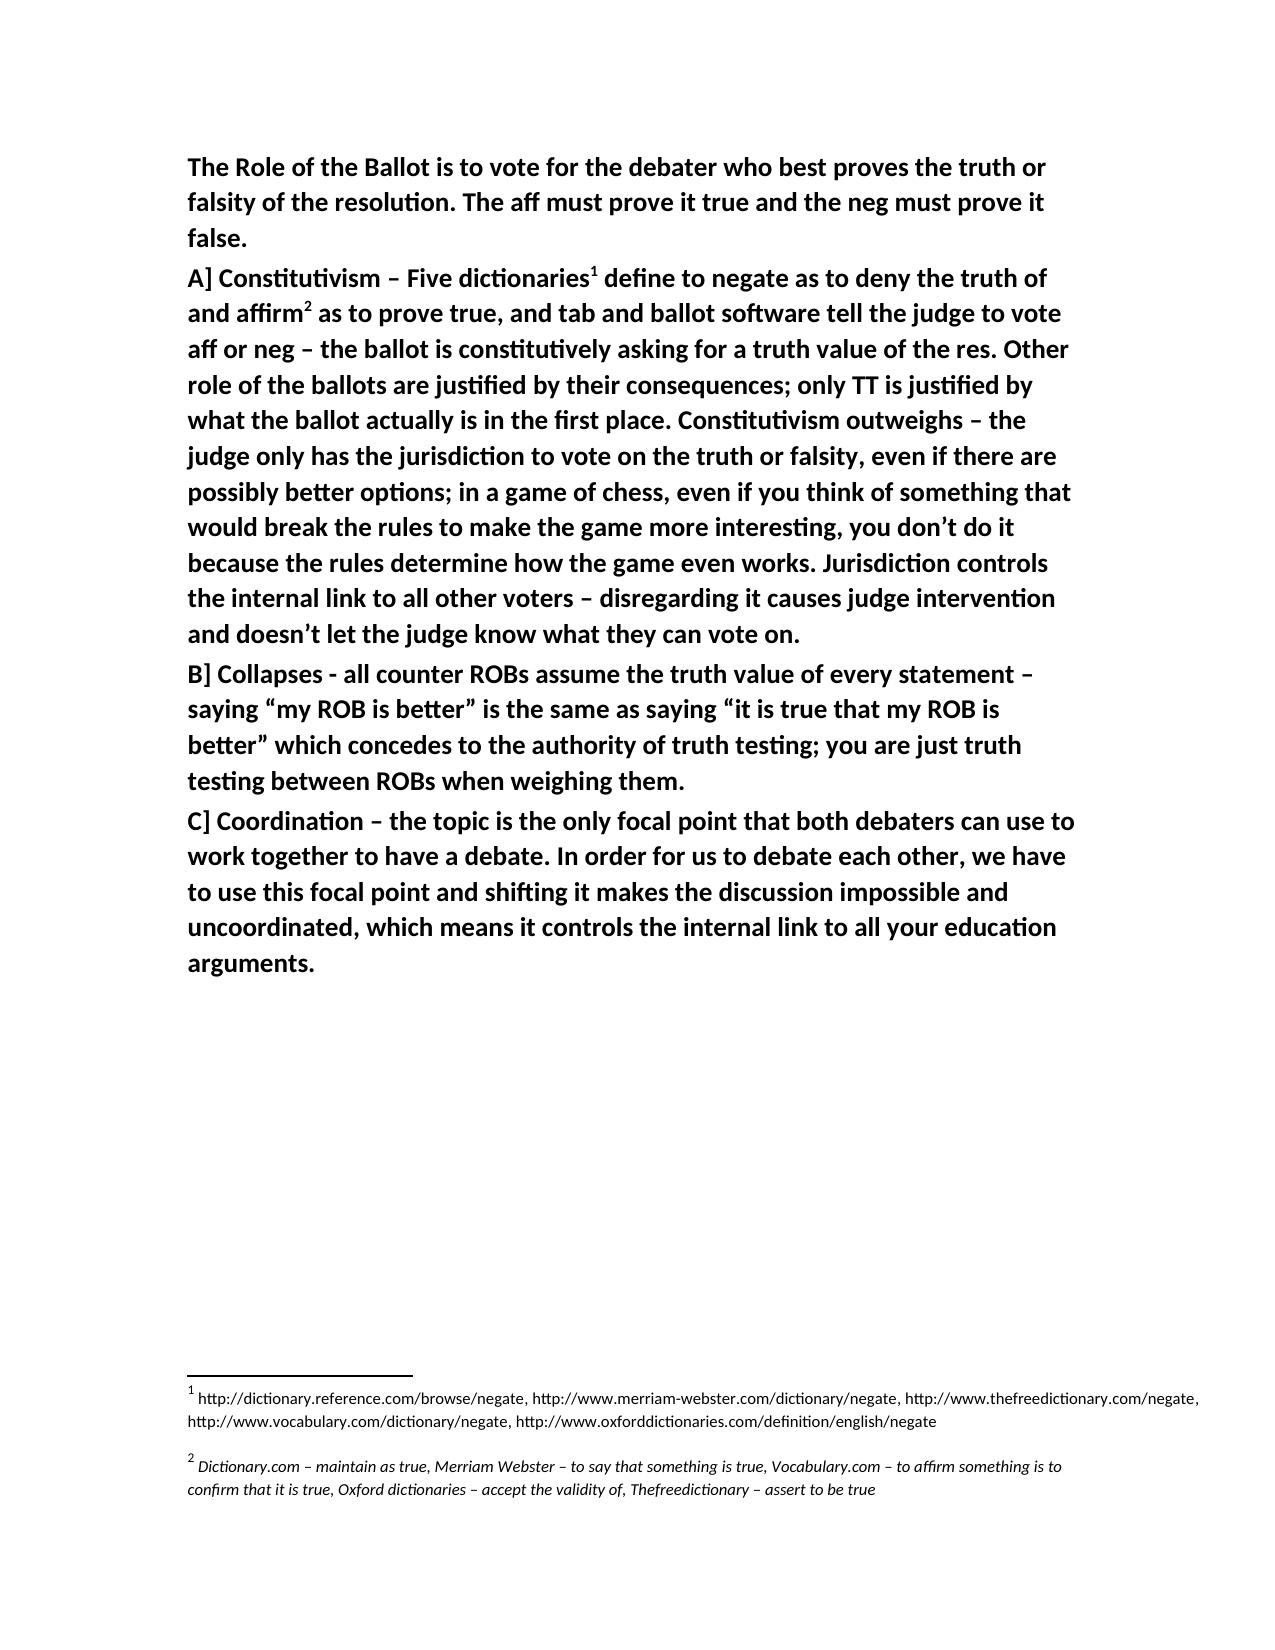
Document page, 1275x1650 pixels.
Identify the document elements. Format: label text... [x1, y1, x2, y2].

subtitle C] Coordination – the topic is the only focal point that both debaters can use to work together to have a debate. In order for us to debate each other, we have to use this focal point and shifting it makes the discussion impossible and uncoordinated, which means it controls the internal link to all your education arguments. [187, 804, 1087, 979]
subtitle A] Constitutivism – Five dictionaries define to negate as to deny the truth of and affirm as to prove true, and tab and ballot software tell the judge to vote aff or neg – the ballot is constitutively asking for a truth value of the res. Other role of the ballots are justified by their consequences; only TT is justified by what the ballot actually is in the first place. Constitutivism outweighs – the judge only has the jurisdiction to vote on the truth or falsity, even if there are possibly better options; in a game of chess, even if you think of something that would break the rules to make the game more interesting, you don’t do it because the rules determine how the game even works. Jurisdiction controls the internal link to all other voters – disregarding it causes judge intervention and doesn’t let the judge know what they can vote on. [187, 261, 1087, 650]
subtitle B] Collapses - all counter ROBs assume the truth value of every statement – saying “my ROB is better” is the same as saying “it is true that my ROB is better” which concedes to the authority of truth testing; you are just truth testing between ROBs when weighing them. [187, 657, 1087, 797]
subtitle The Role of the Ballot is to vote for the debater who best proves the truth or falsity of the resolution. The aff must prove it true and the neg must prove it false. [187, 150, 1087, 254]
